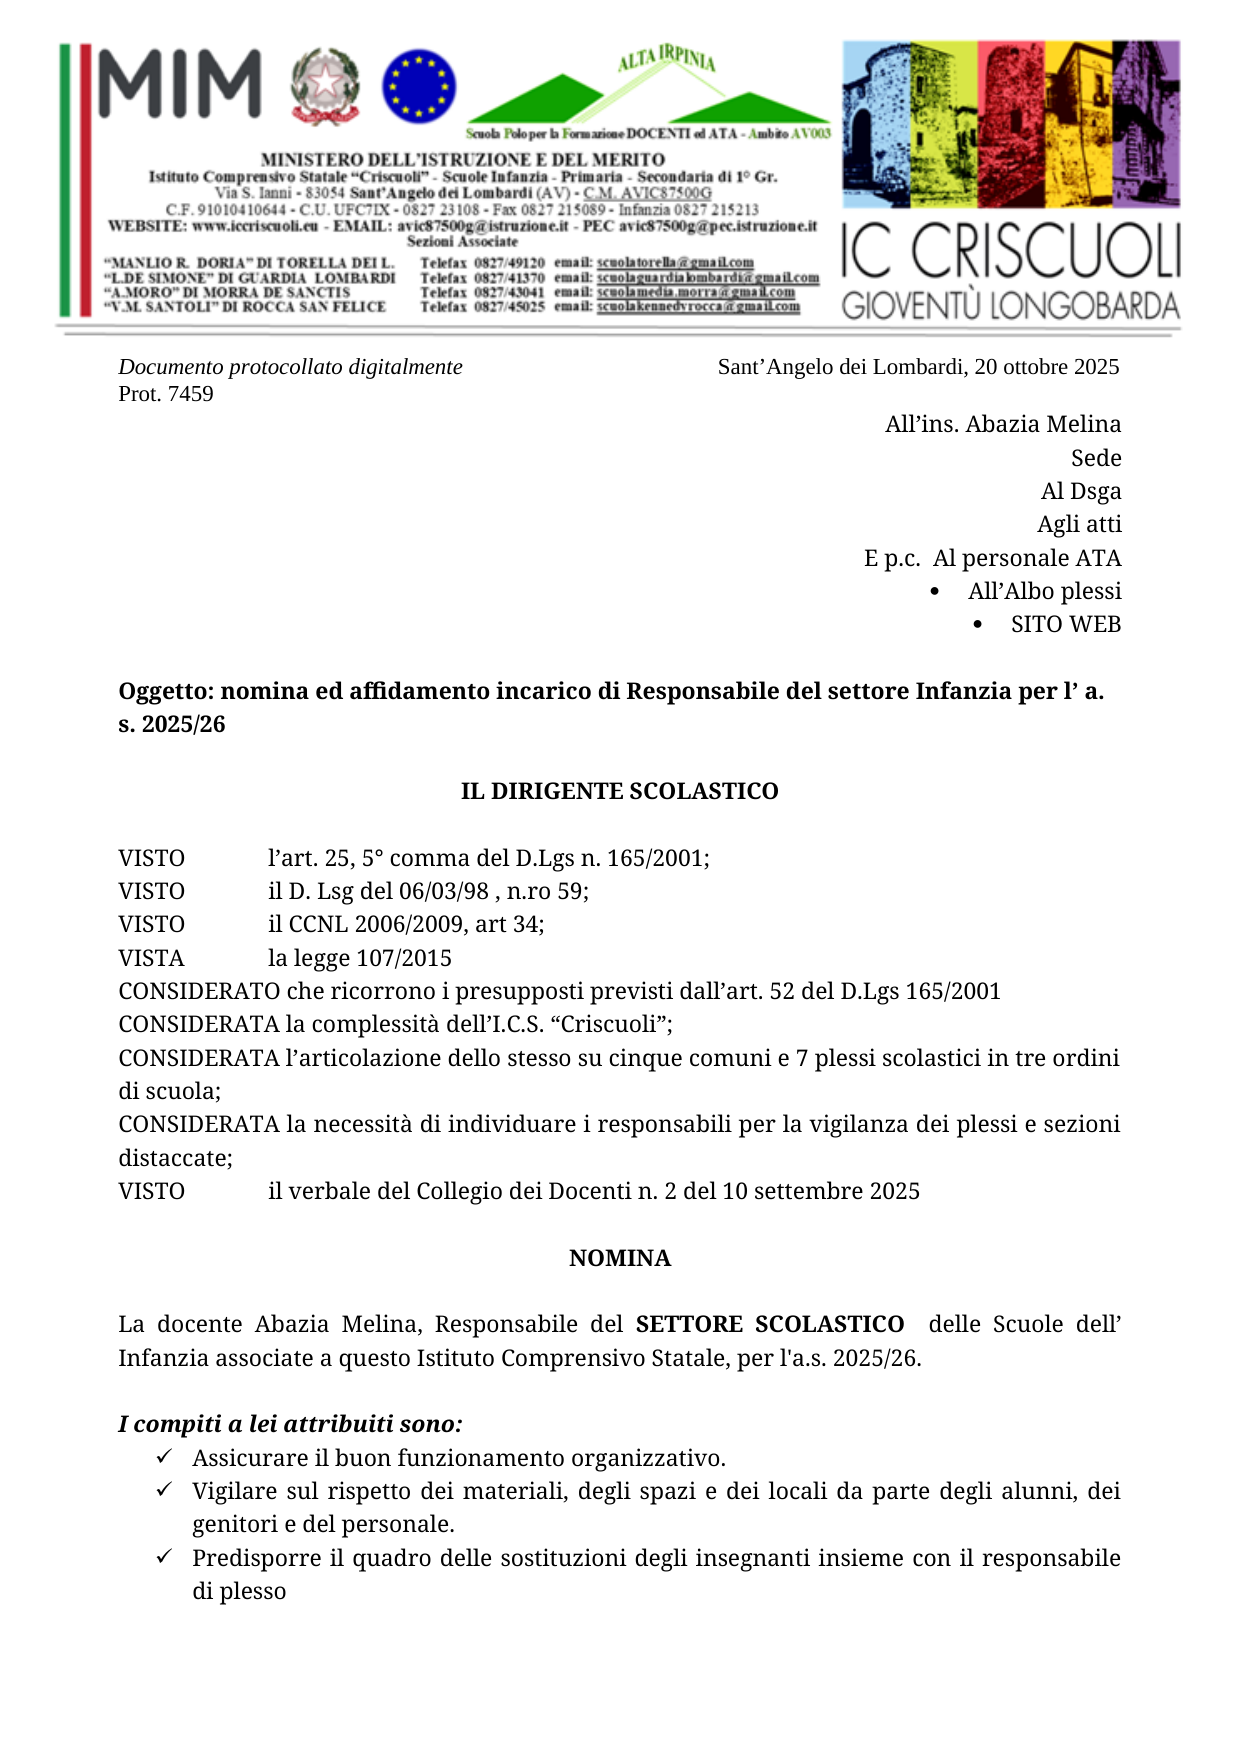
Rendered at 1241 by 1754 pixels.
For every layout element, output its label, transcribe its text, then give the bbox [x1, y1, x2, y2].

list Predisporre il quadro delle sostituzioni degli insegnanti insieme con il responsabile di plesso [154, 1539, 1122, 1606]
picture [51, 35, 1191, 344]
text VISTA la legge 107/2015 [118, 939, 1122, 973]
text VISTO l’art. 25, 5° comma del D.Lgs n. 165/2001; [118, 839, 1122, 873]
text I compiti a lei attribuiti sono: [118, 1406, 1122, 1439]
text VISTO il D. Lsg del 06/03/98 , n.ro 59; [118, 873, 1122, 906]
list All’Albo plessi [418, 573, 1122, 606]
list Assicurare il buon funzionamento organizzativo. [154, 1439, 1122, 1473]
text E p.c. Al personale ATA [118, 539, 1122, 573]
text NOMINA [118, 1239, 1122, 1273]
text CONSIDERATO che ricorrono i presupposti previsti dall’art. 52 del D.Lgs 165/2001 [118, 973, 1122, 1006]
list Vigilare sul rispetto dei materiali, degli spazi e dei locali da parte degli alunni, dei genitori e del personale. [154, 1473, 1122, 1539]
text Oggetto: nomina ed affidamento incarico di Responsabile del settore Infanzia per l’ a. s. 2025/26 [118, 673, 1122, 739]
text Documento protocollato digitalmente Sant’Angelo dei Lombardi, 20 ottobre 2025 [118, 353, 1122, 380]
text Agli atti [118, 506, 1122, 539]
text Sede [118, 439, 1122, 473]
text Prot. 7459 [118, 380, 1122, 406]
text CONSIDERATA la necessità di individuare i responsabili per la vigilanza dei plessi e sezioni distaccate; [118, 1106, 1122, 1173]
list SITO WEB [418, 606, 1122, 639]
text La docente Abazia Melina, Responsabile del SETTORE SCOLASTICO delle Scuole dell’ Infanzia associate a questo Istituto Comprensivo Statale, per l'a.s. 2025/26. [118, 1306, 1122, 1373]
text Al Dsga [118, 473, 1122, 506]
text All’ins. Abazia Melina [118, 406, 1122, 439]
text IL DIRIGENTE SCOLASTICO [118, 773, 1122, 806]
text VISTO il CCNL 2006/2009, art 34; [118, 906, 1122, 939]
text CONSIDERATA la complessità dell’I.C.S. “Criscuoli”; [118, 1006, 1122, 1039]
text CONSIDERATA l’articolazione dello stesso su cinque comuni e 7 plessi scolastici in tre ordini di scuola; [118, 1039, 1122, 1106]
text VISTO il verbale del Collegio dei Docenti n. 2 del 10 settembre 2025 [118, 1173, 1122, 1206]
